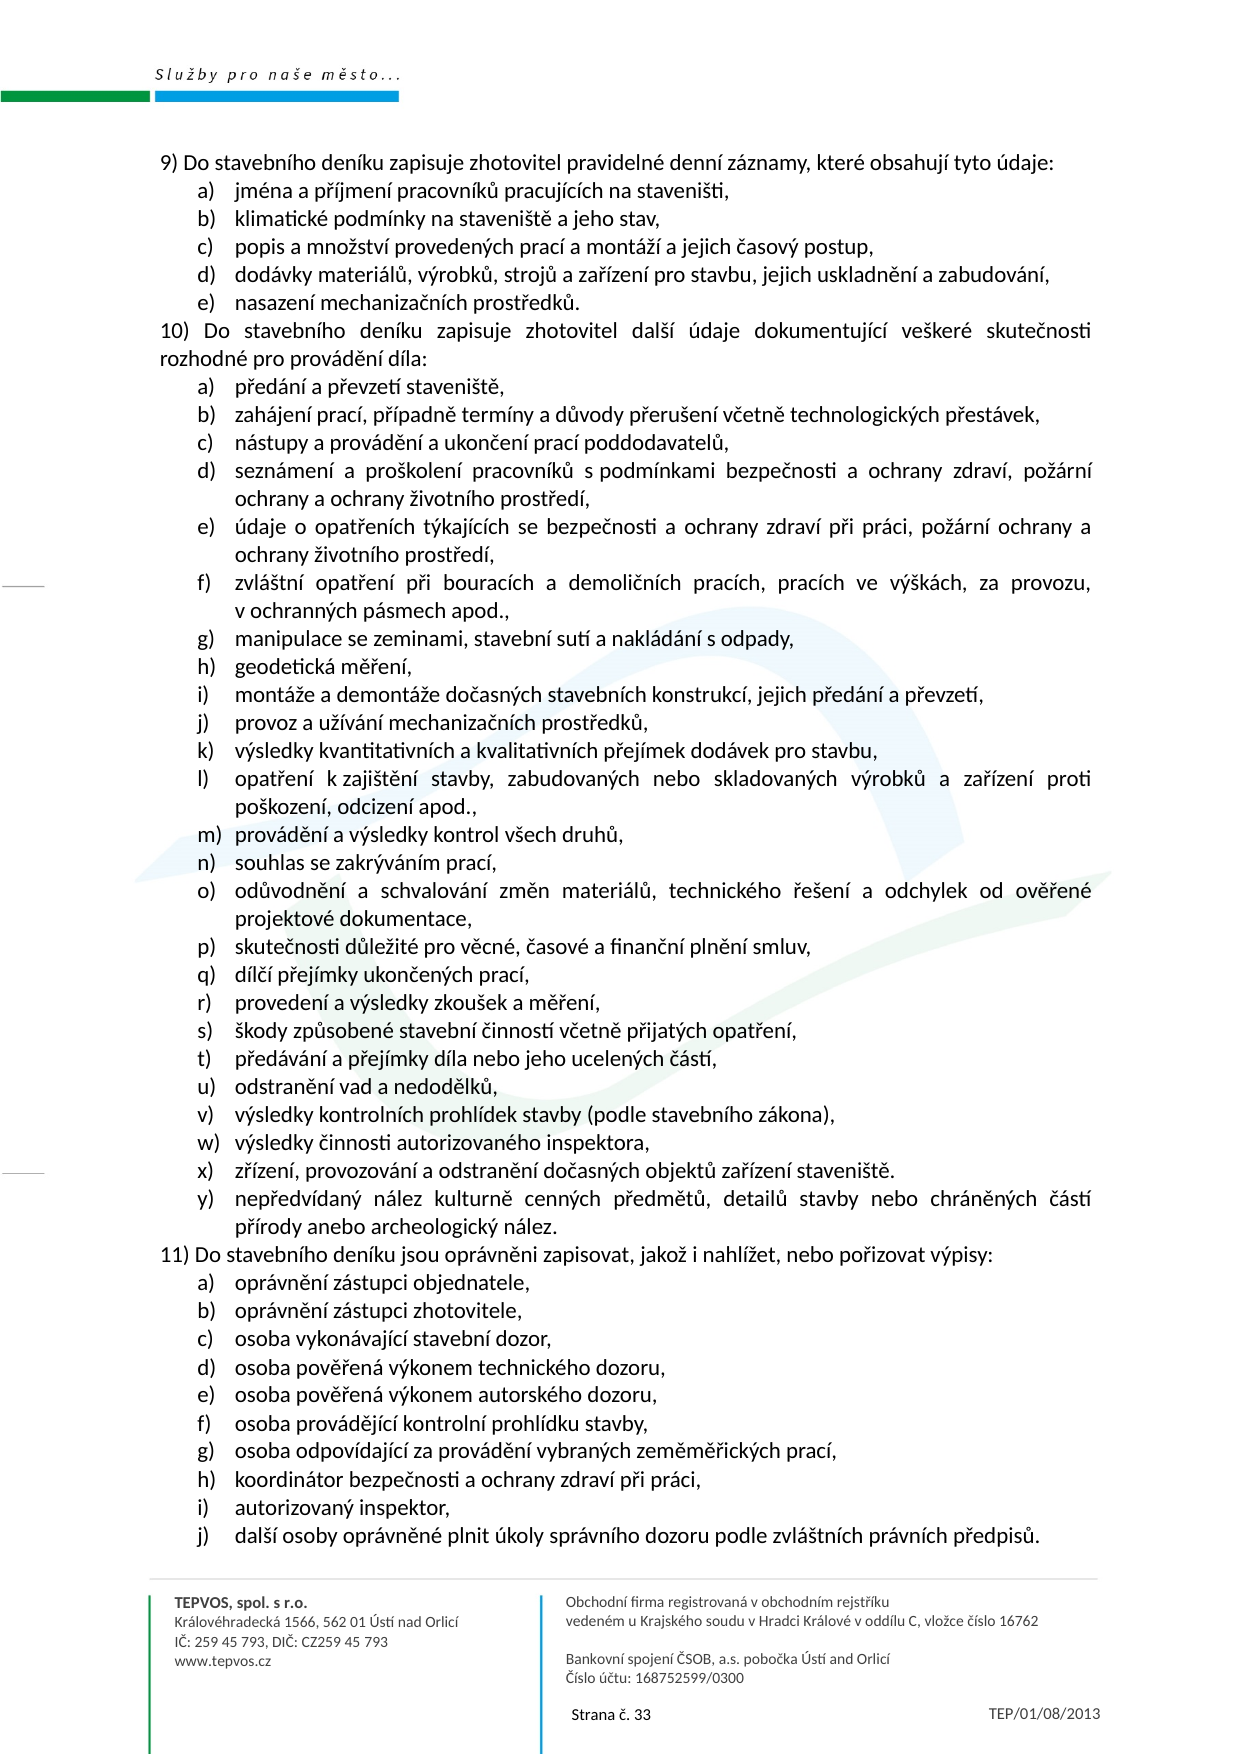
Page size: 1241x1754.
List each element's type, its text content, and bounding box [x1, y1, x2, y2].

list montáže a demontáže dočasných stavebních konstrukcí, jejich předání a převzetí, [197, 680, 1092, 708]
list výsledky činnosti autorizovaného inspektora, [197, 1128, 1092, 1156]
list nepředvídaný nález kulturně cenných předmětů, detailů stavby nebo chráněných částí přírody anebo archeologický nález. [197, 1184, 1092, 1241]
list zřízení, provozování a odstranění dočasných objektů zařízení staveniště. [197, 1156, 1092, 1184]
text 10) Do stavebního deníku zapisuje zhotovitel další údaje dokumentující veškeré skutečnosti rozhodné pro provádění díla: [159, 316, 1092, 372]
list popis a množství provedených prací a montáží a jejich časový postup, [197, 232, 1092, 260]
list skutečnosti důležité pro věcné, časové a finanční plnění smluv, [197, 932, 1092, 960]
list odstranění vad a nedodělků, [197, 1072, 1092, 1100]
list opatření k zajištění stavby, zabudovaných nebo skladovaných výrobků a zařízení proti poškození, odcizení apod., [197, 764, 1092, 820]
list provádění a výsledky kontrol všech druhů, [197, 820, 1092, 848]
list dílčí přejímky ukončených prací, [197, 960, 1092, 988]
list osoba odpovídající za provádění vybraných zeměměřických prací, [197, 1437, 1092, 1465]
list údaje o opatřeních týkajících se bezpečnosti a ochrany zdraví při práci, požární ochrany a ochrany životního prostředí, [197, 512, 1092, 568]
list seznámení a proškolení pracovníků s podmínkami bezpečnosti a ochrany zdraví, požární ochrany a ochrany životního prostředí, [197, 456, 1092, 512]
list jména a příjmení pracovníků pracujících na staveništi, [197, 176, 1092, 204]
text 9) Do stavebního deníku zapisuje zhotovitel pravidelné denní záznamy, které obsahují tyto údaje: [159, 148, 1092, 176]
list nasazení mechanizačních prostředků. [197, 288, 1092, 316]
list provoz a užívání mechanizačních prostředků, [197, 708, 1092, 736]
text 11) Do stavebního deníku jsou oprávněni zapisovat, jakož i nahlížet, nebo pořizovat výpisy: [159, 1241, 1092, 1268]
list výsledky kvantitativních a kvalitativních přejímek dodávek pro stavbu, [197, 736, 1092, 764]
list souhlas se zakrýváním prací, [197, 848, 1092, 876]
list oprávnění zástupci zhotovitele, [197, 1297, 1092, 1324]
list oprávnění zástupci objednatele, [197, 1268, 1092, 1297]
list škody způsobené stavební činností včetně přijatých opatření, [197, 1016, 1092, 1044]
list předání a převzetí staveniště, [197, 372, 1092, 400]
list výsledky kontrolních prohlídek stavby (podle stavebního zákona), [197, 1100, 1092, 1128]
list manipulace se zeminami, stavební sutí a nakládání s odpady, [197, 624, 1092, 652]
list zahájení prací, případně termíny a důvody přerušení včetně technologických přestávek, [197, 400, 1092, 428]
list nástupy a provádění a ukončení prací poddodavatelů, [197, 428, 1092, 456]
list zvláštní opatření při bouracích a demoličních pracích, pracích ve výškách, za provozu, v ochranných pásmech apod., [197, 568, 1092, 624]
list klimatické podmínky na staveniště a jeho stav, [197, 204, 1092, 232]
list osoba pověřená výkonem autorského dozoru, [197, 1381, 1092, 1409]
list dodávky materiálů, výrobků, strojů a zařízení pro stavbu, jejich uskladnění a zabudování, [197, 260, 1092, 288]
list provedení a výsledky zkoušek a měření, [197, 988, 1092, 1016]
list koordinátor bezpečnosti a ochrany zdraví při práci, [197, 1465, 1092, 1493]
picture [0, 0, 1241, 1754]
list další osoby oprávněné plnit úkoly správního dozoru podle zvláštních právních předpisů. [197, 1521, 1092, 1549]
list autorizovaný inspektor, [197, 1493, 1092, 1521]
list geodetická měření, [197, 652, 1092, 680]
list osoba pověřená výkonem technického dozoru, [197, 1353, 1092, 1381]
list odůvodnění a schvalování změn materiálů, technického řešení a odchylek od ověřené projektové dokumentace, [197, 876, 1092, 932]
list osoba provádějící kontrolní prohlídku stavby, [197, 1409, 1092, 1437]
list předávání a přejímky díla nebo jeho ucelených částí, [197, 1044, 1092, 1072]
list osoba vykonávající stavební dozor, [197, 1324, 1092, 1353]
